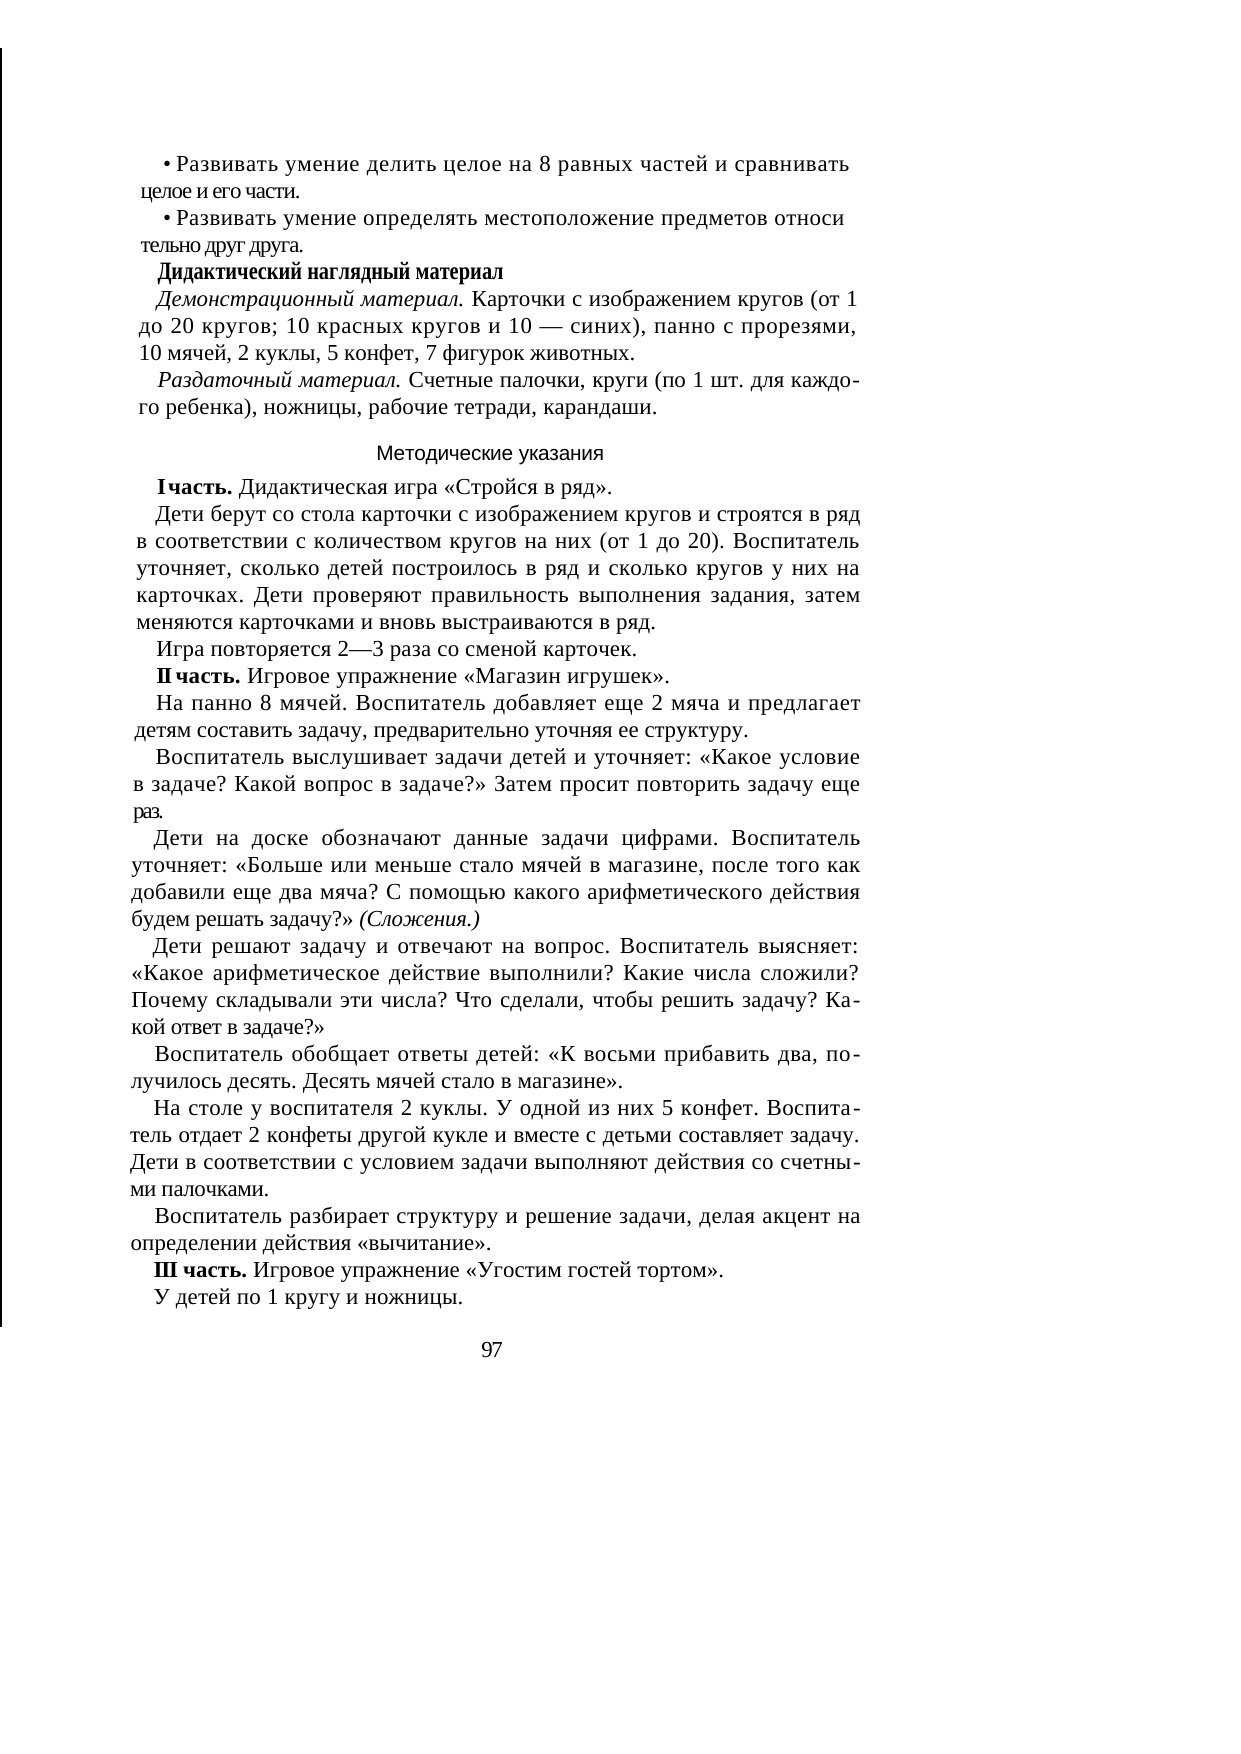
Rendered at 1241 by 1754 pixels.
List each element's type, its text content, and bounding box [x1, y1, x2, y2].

text Дети на доске обозначают данные задачи цифрами. Воспитатель уточняет: «Больше или меньше стало мячей в магазине, после того как добавили еще два мяча? С помощью какого арифметического действия будем решать задачу?» (Сложения.) [131, 824, 862, 932]
list Развивать умение определять местоположение предметов относи тельно друг друга. [140, 204, 862, 258]
text Воспитатель обобщает ответы детей: «К восьми прибавить два, получилось десять. Десять мячей стало в магазине». [131, 1040, 860, 1094]
text Дети берут со стола карточки с изображением кругов и строятся в ряд в соответствии с количеством кругов на них (от 1 до 20). Воспитатель уточняет, сколько детей построилось в ряд и сколько кругов у них на карточках. Дети проверяют правильность выполнения задания, затем меняются карточками и вновь выстраиваются в ряд. [136, 500, 862, 635]
text Методические указания [130, 440, 851, 464]
text Раздаточный материал. Счетные палочки, круги (по 1 шт. для каждого ребенка), ножницы, рабочие тетради, карандаши. [138, 366, 859, 420]
text Воспитатель выслушивает задачи детей и уточняет: «Какое условие в задаче? Какой вопрос в задаче?» Затем просит повторить задачу еще раз. [133, 743, 861, 824]
text Дидактический наглядный материал [157, 258, 862, 285]
text Воспитатель разбирает структуру и решение задачи, делая акцент на определении действия «вычитание». [130, 1202, 862, 1256]
text II часть. Игровое упражнение «Магазин игрушек». [156, 662, 862, 689]
text Демонстрационный материал. Карточки с изображением кругов (от 1 до 20 кругов; 10 красных кругов и 10 — синих), панно с прорезями, 10 мячей, 2 куклы, 5 конфет, 7 фигурок животных. [139, 285, 858, 366]
text На столе у воспитателя 2 куклы. У одной из них 5 конфет. Воспитатель отдает 2 конфеты другой кукле и вместе с детьми составляет задачу. Дети в соответствии с условием задачи выполняют действия со счетными палочками. [130, 1094, 861, 1202]
text На панно 8 мячей. Воспитатель добавляет еще 2 мяча и предлагает детям составить задачу, предварительно уточняя ее структуру. [134, 689, 862, 743]
list Развивать умение делить целое на 8 равных частей и сравнивать целое и его части. [140, 150, 862, 204]
text I часть. Дидактическая игра «Стройся в ряд». [157, 473, 862, 500]
text Игра повторяется 2—3 раза со сменой карточек. [156, 635, 862, 662]
text Дети решают задачу и отвечают на вопрос. Воспитатель выясняет: «Какое арифметическое действие выполнили? Какие числа сложили? Почему складывали эти числа? Что сделали, чтобы решить задачу? Какой ответ в задаче?» [131, 932, 860, 1040]
text 97 [130, 1337, 855, 1363]
text III часть. Игровое упражнение «Угостим гостей тортом». У детей по 1 кругу и ножницы. [153, 1256, 769, 1309]
